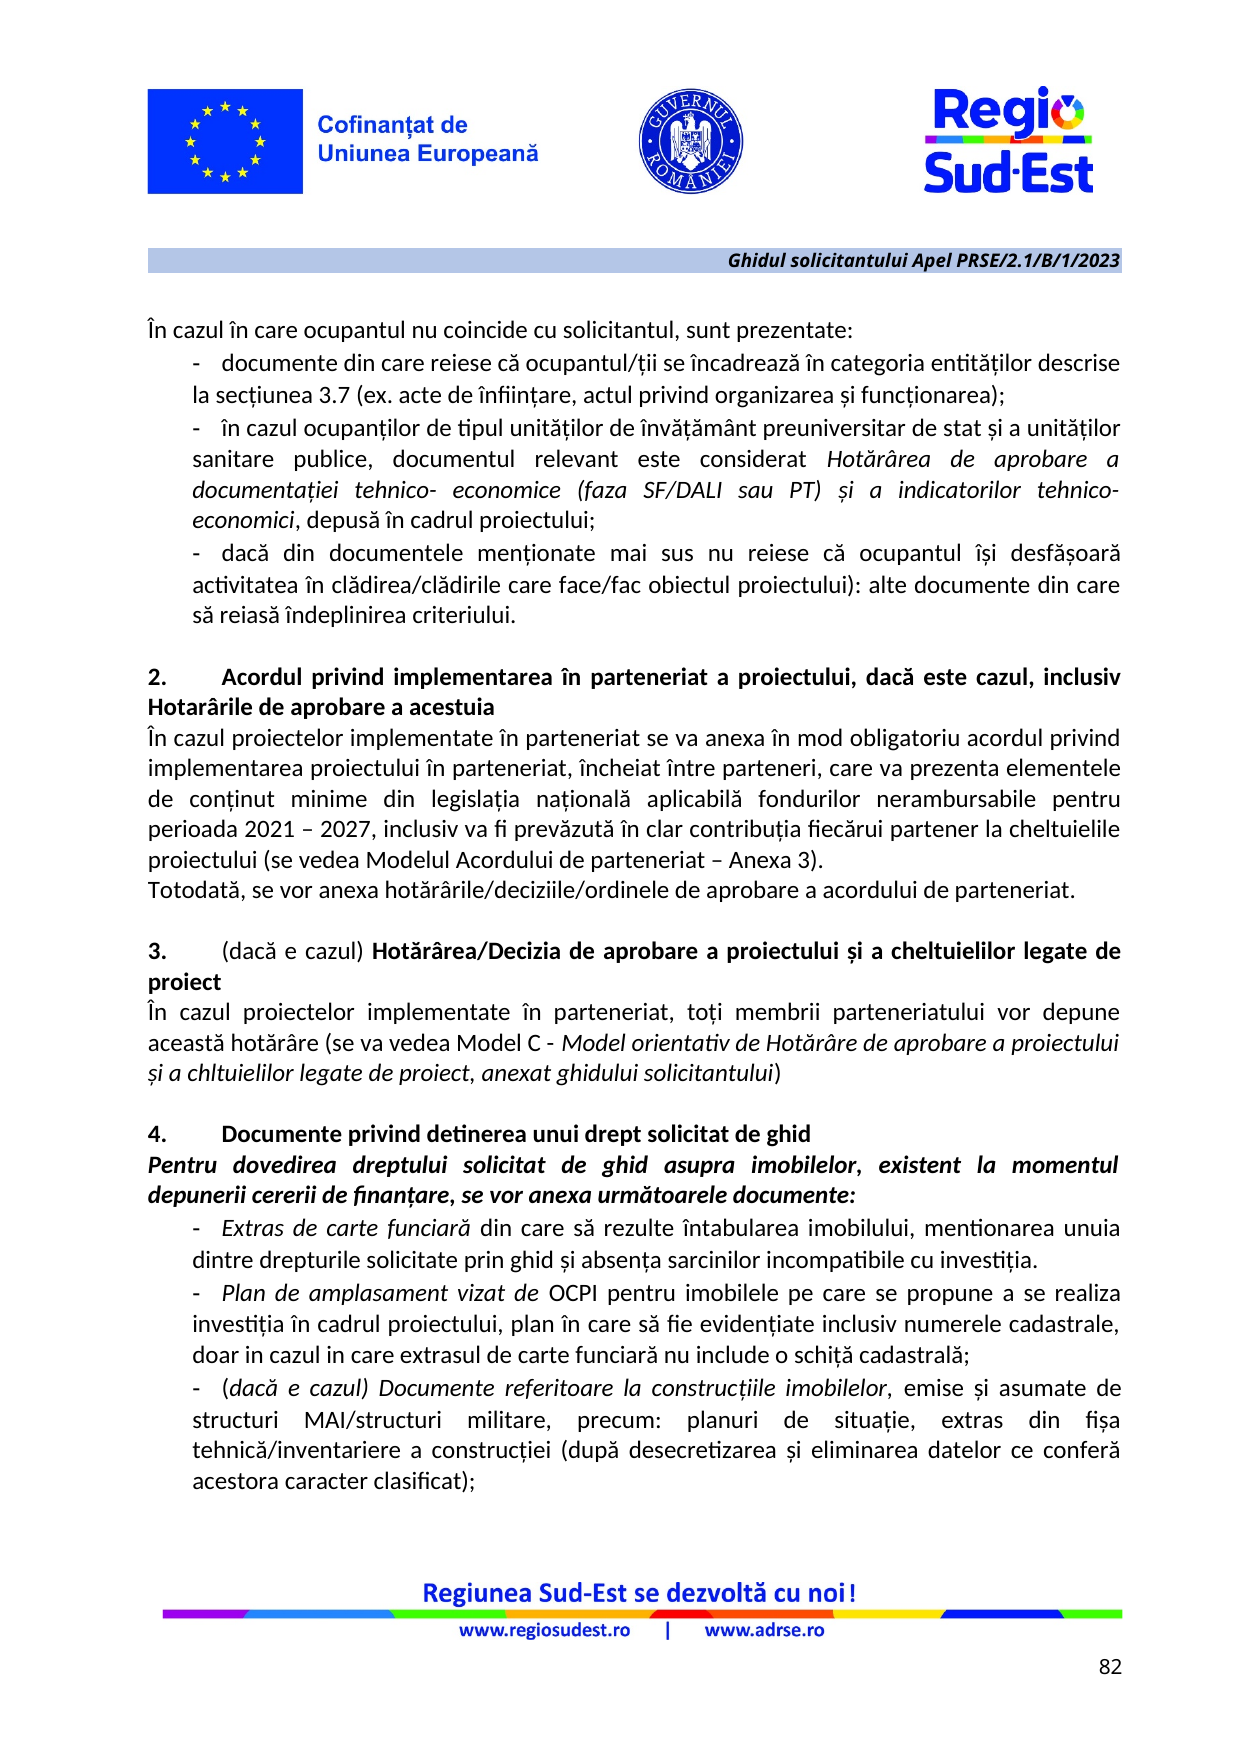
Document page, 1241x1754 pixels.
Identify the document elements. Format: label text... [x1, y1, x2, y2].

list Extras de carte funciară din care să rezulte întabularea imobilului, mentionarea unuia dintre drepturile solicitate prin ghid şi absența sarcinilor incompatibile cu investiția. [192, 1210, 1122, 1274]
list (dacă e cazul) Hotărârea/Decizia de aprobare a proiectului și a cheltuielilor legate de proiect [148, 935, 1122, 996]
list Documente privind detinerea unui drept solicitat de ghid [148, 1118, 1122, 1149]
text În cazul proiectelor implementate în parteneriat, toți membrii parteneriatului vor depune această hotărâre (se va vedea Model C - Model orientativ de Hotărâre de aprobare a proiectului și a chltuielilor legate de proiect, anexat ghidului solicitantului) [148, 996, 1122, 1088]
list Totodată, se vor anexa hotărârile/deciziile/ordinele de aprobare a acordului de parteneriat. [148, 874, 1122, 905]
text Pentru dovedirea dreptului solicitat de ghid asupra imobilelor, existent la momentul depunerii cererii de finanțare, se vor anexa următoarele documente: [148, 1149, 1122, 1210]
list dacă din documentele menționate mai sus nu reiese că ocupantul își desfășoară activitatea în clădirea/clădirile care face/fac obiectul proiectului): alte documente din care să reiasă îndeplinirea criteriului. [192, 535, 1122, 630]
list (dacă e cazul) Documente referitoare la construcțiile imobilelor, emise și asumate de structuri MAI/structuri militare, precum: planuri de situație, extras din fișa tehnică/inventariere a construcției (după desecretizarea și eliminarea datelor ce conferă acestora caracter clasificat); [192, 1370, 1122, 1495]
text În cazul proiectelor implementate în parteneriat se va anexa în mod obligatoriu acordul privind implementarea proiectului în parteneriat, încheiat între parteneri, care va prezenta elementele de conținut minime din legislația națională aplicabilă fondurilor nerambursabile pentru perioada 2021 – 2027, inclusiv va fi prevăzută în clar contribuția fiecărui partener la cheltuielile proiectului (se vedea Modelul Acordului de parteneriat – Anexa 3). [148, 722, 1122, 874]
text În cazul în care ocupantul nu coincide cu solicitantul, sunt prezentate: [148, 314, 1122, 345]
list documente din care reiese că ocupantul/ții se încadrează în categoria entităților descrise la secțiunea 3.7 (ex. acte de înființare, actul privind organizarea și funcționarea); [192, 345, 1122, 409]
picture [147, 86, 1093, 195]
list Plan de amplasament vizat de OCPI pentru imobilele pe care se propune a se realiza investiția în cadrul proiectului, plan în care să fie evidențiate inclusiv numerele cadastrale, doar in cazul in care extrasul de carte funciară nu include o schiță cadastrală; [192, 1274, 1122, 1370]
picture [162, 1582, 1123, 1640]
list Acordul privind implementarea în parteneriat a proiectului, dacă este cazul, inclusiv Hotarârile de aprobare a acestuia [148, 661, 1122, 722]
list în cazul ocupanților de tipul unităților de învățământ preuniversitar de stat și a unităților sanitare publice, documentul relevant este considerat Hotărârea de aprobare a documentaţiei tehnico- economice (faza SF/DALI sau PT) şi a indicatorilor tehnico-economici, depusă în cadrul proiectului; [192, 409, 1122, 535]
